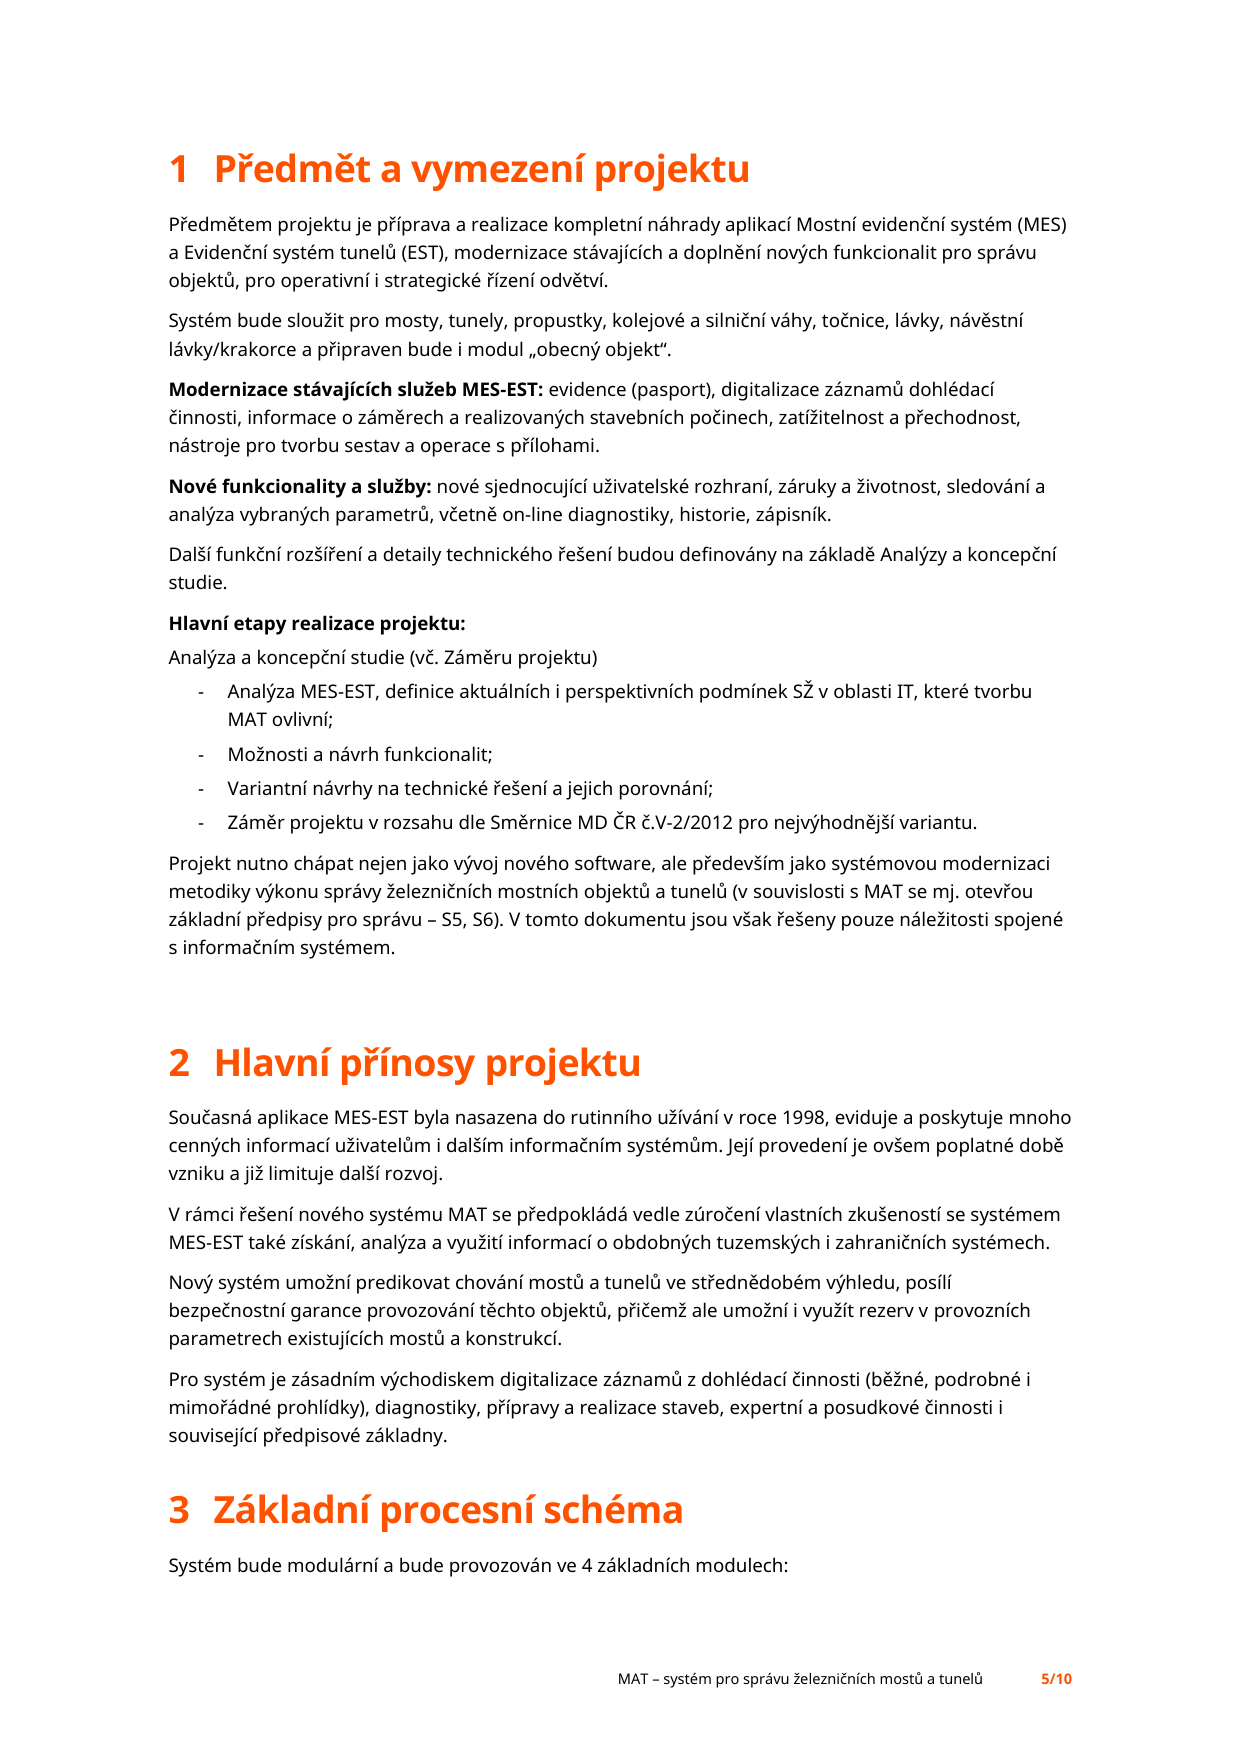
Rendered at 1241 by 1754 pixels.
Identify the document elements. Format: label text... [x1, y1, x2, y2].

text Hlavní etapy realizace projektu: [168, 610, 1072, 636]
list Analýza a koncepční studie (vč. Záměru projektu) [168, 644, 1072, 670]
subtitle Předmět a vymezení projektu [168, 143, 1072, 194]
text Pro systém je zásadním východiskem digitalizace záznamů z dohlédací činnosti (běžné, podrobné i mimořádné prohlídky), diagnostiky, přípravy a realizace staveb, expertní a posudkové činnosti i související předpisové základny. [168, 1366, 1072, 1448]
text Další funkční rozšíření a detaily technického řešení budou definovány na základě Analýzy a koncepční studie. [168, 541, 1072, 595]
text Systém bude modulární a bude provozován ve 4 základních modulech: [168, 1552, 1072, 1578]
text Předmětem projektu je příprava a realizace kompletní náhrady aplikací Mostní evidenční systém (MES) a Evidenční systém tunelů (EST), modernizace stávajících a doplnění nových funkcionalit pro správu objektů, pro operativní i strategické řízení odvětví. [168, 211, 1072, 293]
list Záměr projektu v rozsahu dle Směrnice MD ČR č.V-2/2012 pro nejvýhodnější variantu. [198, 809, 1072, 835]
text Systém bude sloužit pro mosty, tunely, propustky, kolejové a silniční váhy, točnice, lávky, návěstní lávky/krakorce a připraven bude i modul „obecný objekt“. [168, 308, 1072, 361]
text V rámci řešení nového systému MAT se předpokládá vedle zúročení vlastních zkušeností se systémem MES-EST také získání, analýza a využití informací o obdobných tuzemských i zahraničních systémech. [168, 1201, 1072, 1254]
subtitle Hlavní přínosy projektu [168, 1036, 1072, 1087]
text Nové funkcionality a služby: nové sjednocující uživatelské rozhraní, záruky a životnost, sledování a analýza vybraných parametrů, včetně on-line diagnostiky, historie, zápisník. [168, 473, 1072, 526]
text Současná aplikace MES-EST byla nasazena do rutinního užívání v roce 1998, eviduje a poskytuje mnoho cenných informací uživatelům i dalším informačním systémům. Její provedení je ovšem poplatné době vzniku a již limituje další rozvoj. [168, 1104, 1072, 1186]
list Variantní návrhy na technické řešení a jejich porovnání; [198, 775, 1072, 801]
text Modernizace stávajících služeb MES-EST: evidence (pasport), digitalizace záznamů dohlédací činnosti, informace o záměrech a realizovaných stavebních počinech, zatížitelnost a přechodnost, nástroje pro tvorbu sestav a operace s přílohami. [168, 376, 1072, 458]
subtitle Základní procesní schéma [168, 1483, 1072, 1534]
text Nový systém umožní predikovat chování mostů a tunelů ve střednědobém výhledu, posílí bezpečnostní garance provozování těchto objektů, přičemž ale umožní i využít rezerv v provozních parametrech existujících mostů a konstrukcí. [168, 1269, 1072, 1351]
text Projekt nutno chápat nejen jako vývoj nového software, ale především jako systémovou modernizaci metodiky výkonu správy železničních mostních objektů a tunelů (v souvislosti s MAT se mj. otevřou základní předpisy pro správu – S5, S6). V tomto dokumentu jsou však řešeny pouze náležitosti spojené s informačním systémem. [168, 850, 1072, 959]
list Možnosti a návrh funkcionalit; [198, 741, 1072, 766]
list Analýza MES-EST, definice aktuálních i perspektivních podmínek SŽ v oblasti IT, které tvorbu MAT ovlivní; [198, 678, 1072, 732]
